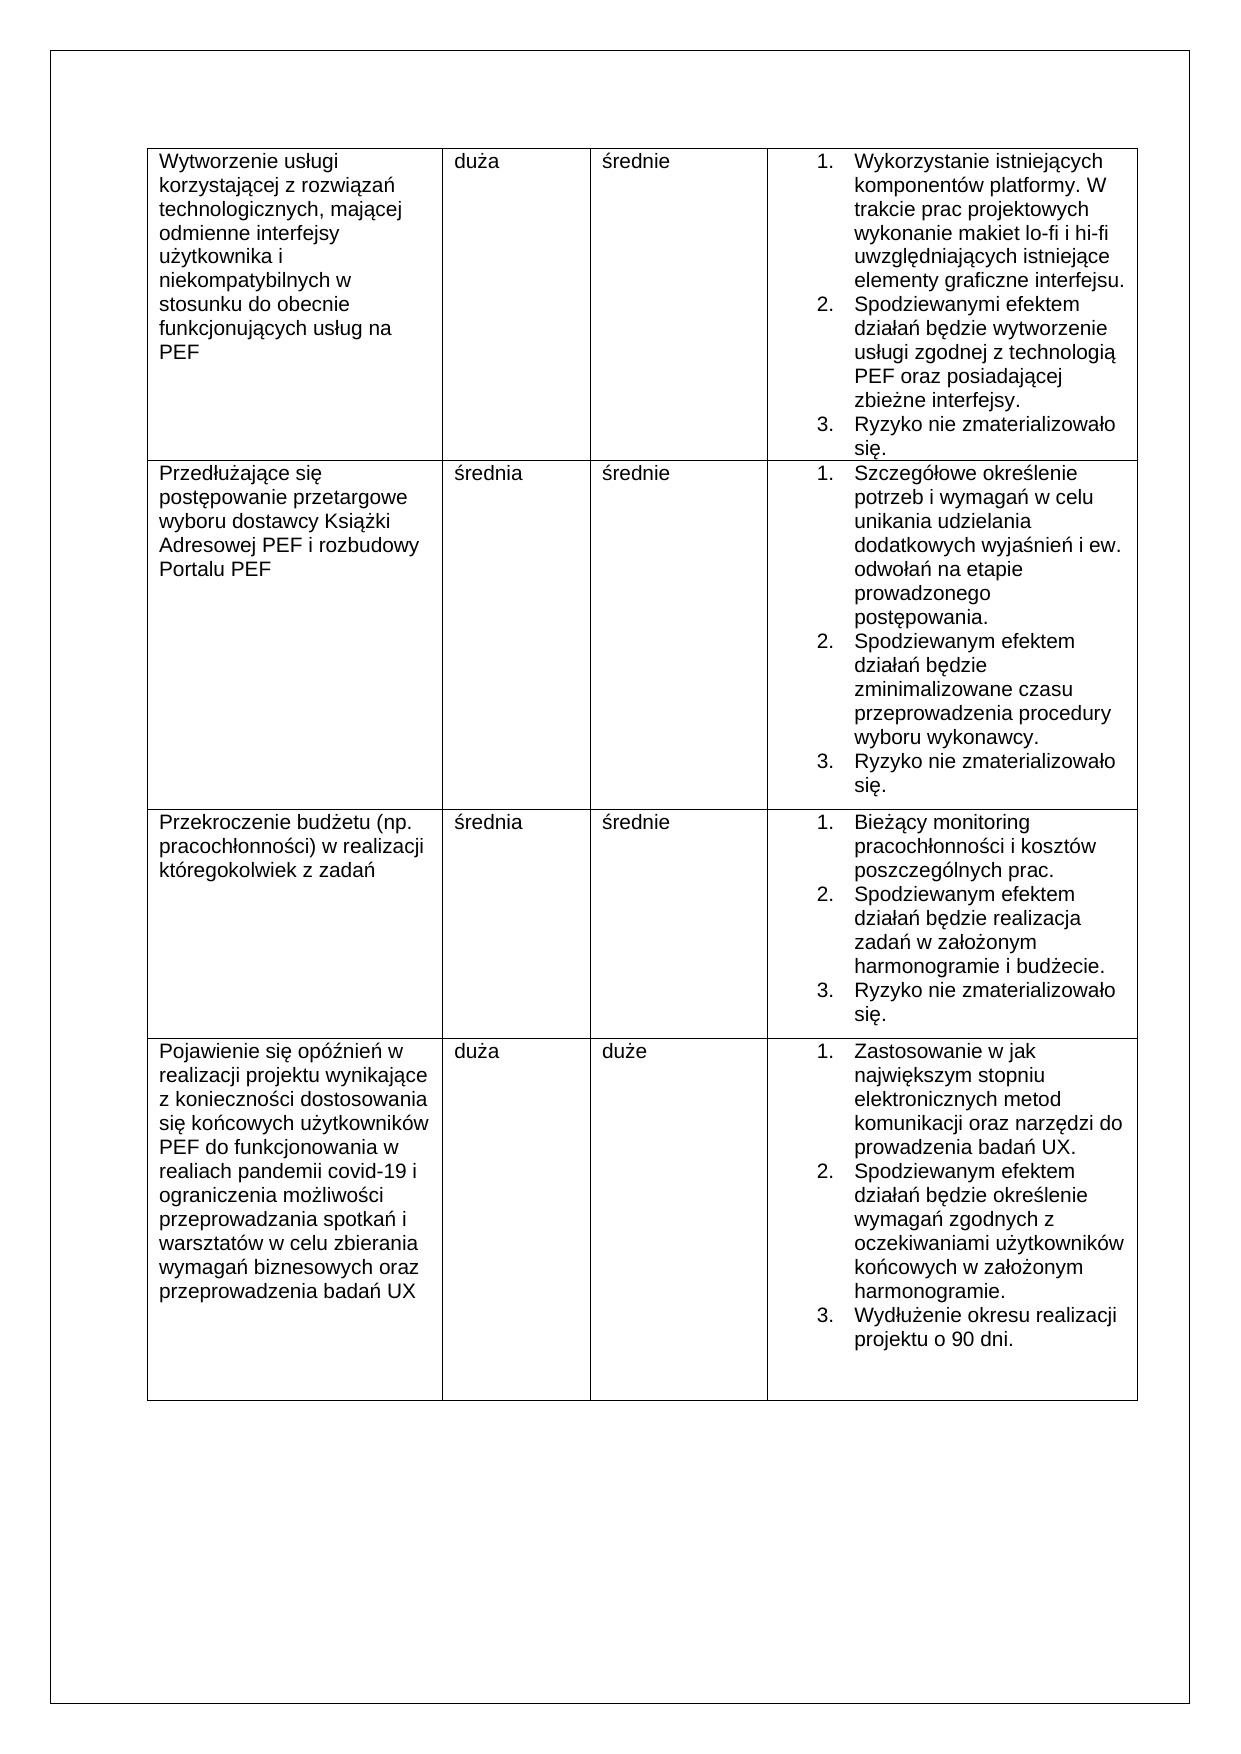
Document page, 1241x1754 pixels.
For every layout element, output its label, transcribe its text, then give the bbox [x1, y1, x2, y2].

table_cell Przekroczenie budżetu (np. pracochłonności) w realizacji któregokolwiek z zadań [148, 810, 442, 1038]
table_cell średnie [591, 149, 767, 460]
table_cell średnie [591, 461, 767, 809]
table_cell duża [443, 149, 590, 460]
table_cell Przedłużające się postępowanie przetargowe wyboru dostawcy Książki Adresowej PEF i rozbudowy Portalu PEF [148, 461, 442, 809]
table_cell Szczegółowe określenie potrzeb i wymagań w celu unikania udzielania dodatkowych wyjaśnień i ew. odwołań na etapie prowadzonego postępowania. Spodziewanym efektem działań będzie zminimalizowane czasu przeprowadzenia procedury wyboru wykonawcy. Ryzyko nie zmaterializowało się. [768, 461, 1137, 809]
table_cell średnie [591, 810, 767, 1038]
table_cell średnia [443, 461, 590, 809]
table_cell Wykorzystanie istniejących komponentów platformy. W trakcie prac projektowych wykonanie makiet lo-fi i hi-fi uwzględniających istniejące elementy graficzne interfejsu. Spodziewanymi efektem działań będzie wytworzenie usługi zgodnej z technologią PEF oraz posiadającej zbieżne interfejsy. Ryzyko nie zmaterializowało się. [768, 149, 1137, 460]
table_cell Pojawienie się opóźnień w realizacji projektu wynikające z konieczności dostosowania się końcowych użytkowników PEF do funkcjonowania w realiach pandemii covid-19 i ograniczenia możliwości przeprowadzania spotkań i warsztatów w celu zbierania wymagań biznesowych oraz przeprowadzenia badań UX [148, 1039, 442, 1399]
table_cell duże [591, 1039, 767, 1399]
table_cell Bieżący monitoring pracochłonności i kosztów poszczególnych prac. Spodziewanym efektem działań będzie realizacja zadań w założonym harmonogramie i budżecie. Ryzyko nie zmaterializowało się. [768, 810, 1137, 1038]
table_cell średnia [443, 810, 590, 1038]
table_cell Zastosowanie w jak największym stopniu elektronicznych metod komunikacji oraz narzędzi do prowadzenia badań UX. Spodziewanym efektem działań będzie określenie wymagań zgodnych z oczekiwaniami użytkowników końcowych w założonym harmonogramie. Wydłużenie okresu realizacji projektu o 90 dni. [768, 1039, 1137, 1399]
table_cell Wytworzenie usługi korzystającej z rozwiązań technologicznych, mającej odmienne interfejsy użytkownika i niekompatybilnych w stosunku do obecnie funkcjonujących usług na PEF [148, 149, 442, 460]
table_cell duża [443, 1039, 590, 1399]
